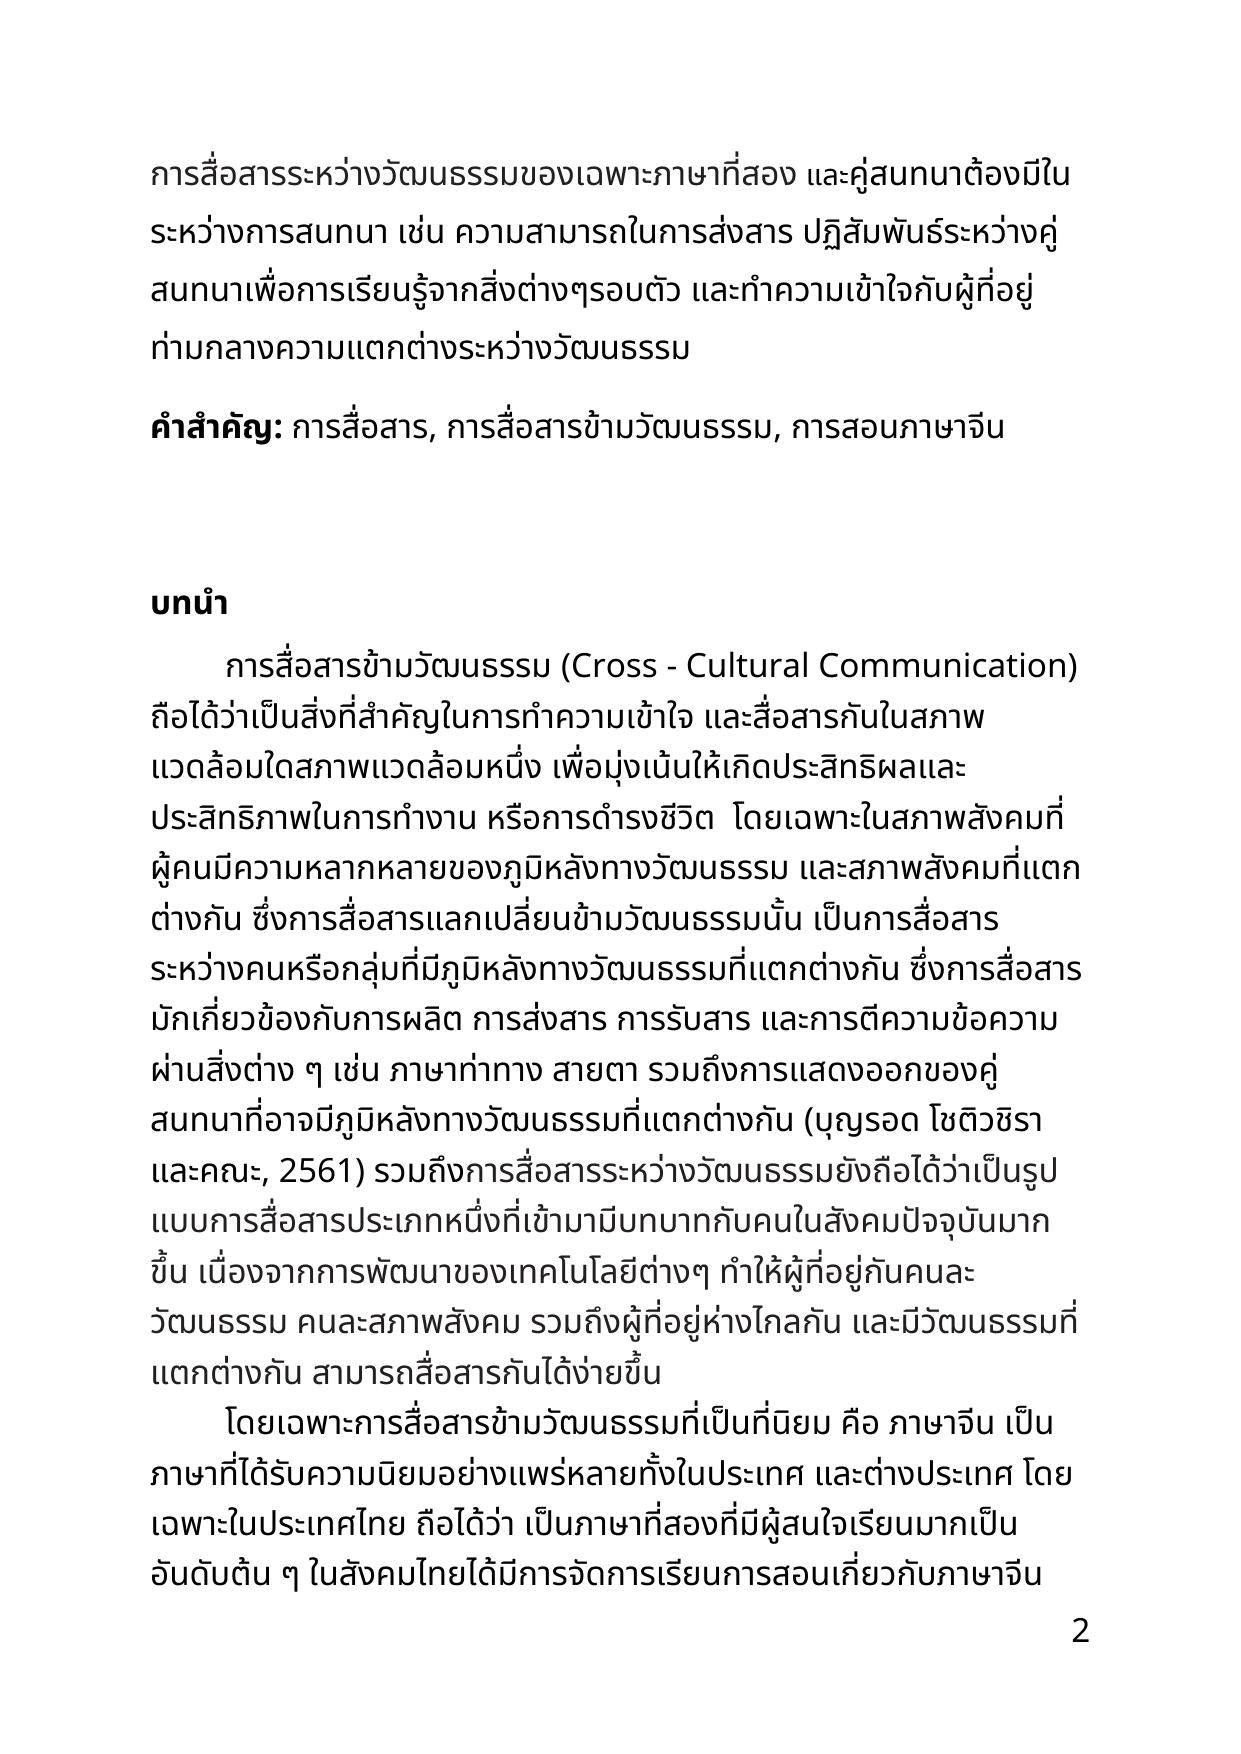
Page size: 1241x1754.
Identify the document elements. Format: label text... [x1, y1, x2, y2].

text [150, 150, 1090, 374]
text การสื่อสารข้ามวัฒนธรรม (Cross - Cultural Communication) ถือได้ว่าเป็นสิ่งที่สำคัญในการทำความเข้าใจ และสื่อสารกันในสภาพแวดล้อมใดสภาพแวดล้อมหนึ่ง เพื่อมุ่งเน้นให้เกิดประสิทธิผลและประสิทธิภาพในการทำงาน หรือการดำรงชีวิต โดยเฉพาะในสภาพสังคมที่ผู้คนมีความหลากหลายของภูมิหลังทางวัฒนธรรม และสภาพสังคมที่แตกต่างกัน ซึ่งการสื่อสารแลกเปลี่ยนข้ามวัฒนธรรมนั้น เป็นการสื่อสาร ระหว่างคนหรือกลุ่มที่มีภูมิหลังทางวัฒนธรรมที่แตกต่างกัน ซึ่งการสื่อสารมักเกี่ยวข้องกับการผลิต การส่งสาร การรับสาร และการตีความข้อความผ่านสิ่งต่าง ๆ เช่น ภาษาท่าทาง สายตา รวมถึงการแสดงออกของคู่สนทนาที่อาจมีภูมิหลังทางวัฒนธรรมที่แตกต่างกัน (บุญรอด โชติวชิรา และคณะ, 2561) รวมถึงการสื่อสารระหว่างวัฒนธรรมยังถือได้ว่าเป็นรูปแบบการสื่อสารประเภทหนึ่งที่เข้ามามีบทบาทกับคนในสังคมปัจจุบันมากขึ้น เนื่องจากการพัฒนาของเทคโนโลยีต่างๆ ทำให้ผู้ที่อยู่กันคนละวัฒนธรรม คนละสภาพสังคม รวมถึงผู้ที่อยู่ห่างไกลกัน และมีวัฒนธรรมที่แตกต่างกัน สามารถสื่อสารกันได้ง่ายขึ้น [150, 642, 1090, 1399]
text บทนำ [150, 579, 1090, 630]
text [150, 1399, 1090, 1601]
text คำสำคัญ: การสื่อสาร, การสื่อสารข้ามวัฒนธรรม, การสอนภาษาจีน [150, 402, 1090, 453]
